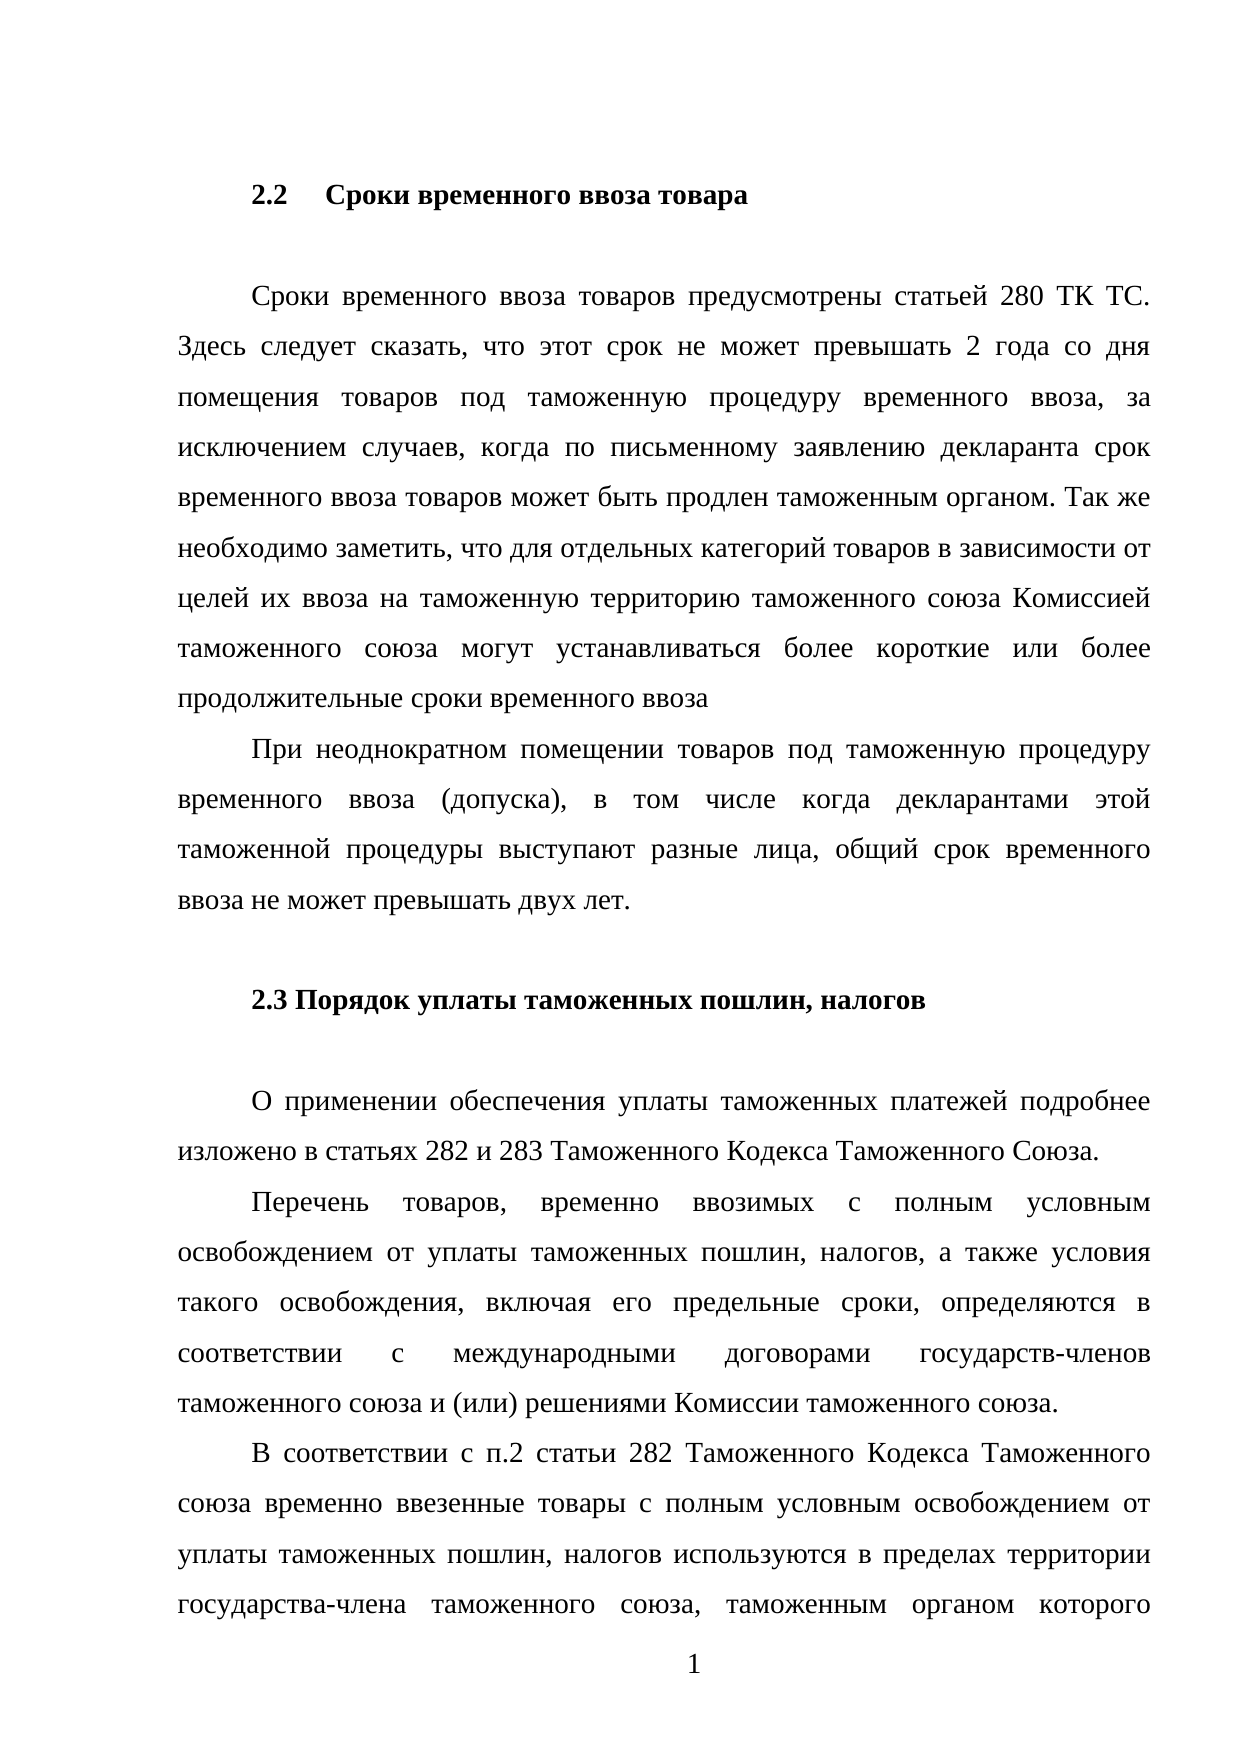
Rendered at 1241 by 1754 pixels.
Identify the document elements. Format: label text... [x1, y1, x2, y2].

text При неоднократном помещении товаров под таможенную процедуру временного ввоза (допуска), в том числе когда декларантами этой таможенной процедуры выступают разные лица, общий срок временного ввоза не может превышать двух лет. [177, 731, 1152, 915]
subtitle Сроки временного ввоза товара [177, 177, 1152, 211]
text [177, 1435, 1152, 1620]
text О применении обеспечения уплаты таможенных платежей подробнее изложено в статьях 282 и 283 Таможенного Кодекса Таможенного Союза. [177, 1083, 1152, 1167]
text 2.3 Порядок уплаты таможенных пошлин, налогов [177, 982, 1152, 1016]
text Перечень товаров, временно ввозимых с полным условным освобождением от уплаты таможенных пошлин, налогов, а также условия такого освобождения, включая его предельные сроки, определяются в соответствии с международными договорами государств-членов таможенного союза и (или) решениями Комиссии таможенного союза. [177, 1184, 1152, 1418]
text Сроки временного ввоза товаров предусмотрены статьей 280 ТК ТС. Здесь следует сказать, что этот срок не может превышать 2 года со дня помещения товаров под таможенную процедуру временного ввоза, за исключением случаев, когда по письменному заявлению декларанта срок временного ввоза товаров может быть продлен таможенным органом. Так же необходимо заметить, что для отдельных категорий товаров в зависимости от целей их ввоза на таможенную территорию таможенного союза Комиссией таможенного союза могут устанавливаться более короткие или более продолжительные сроки временного ввоза [177, 278, 1152, 714]
